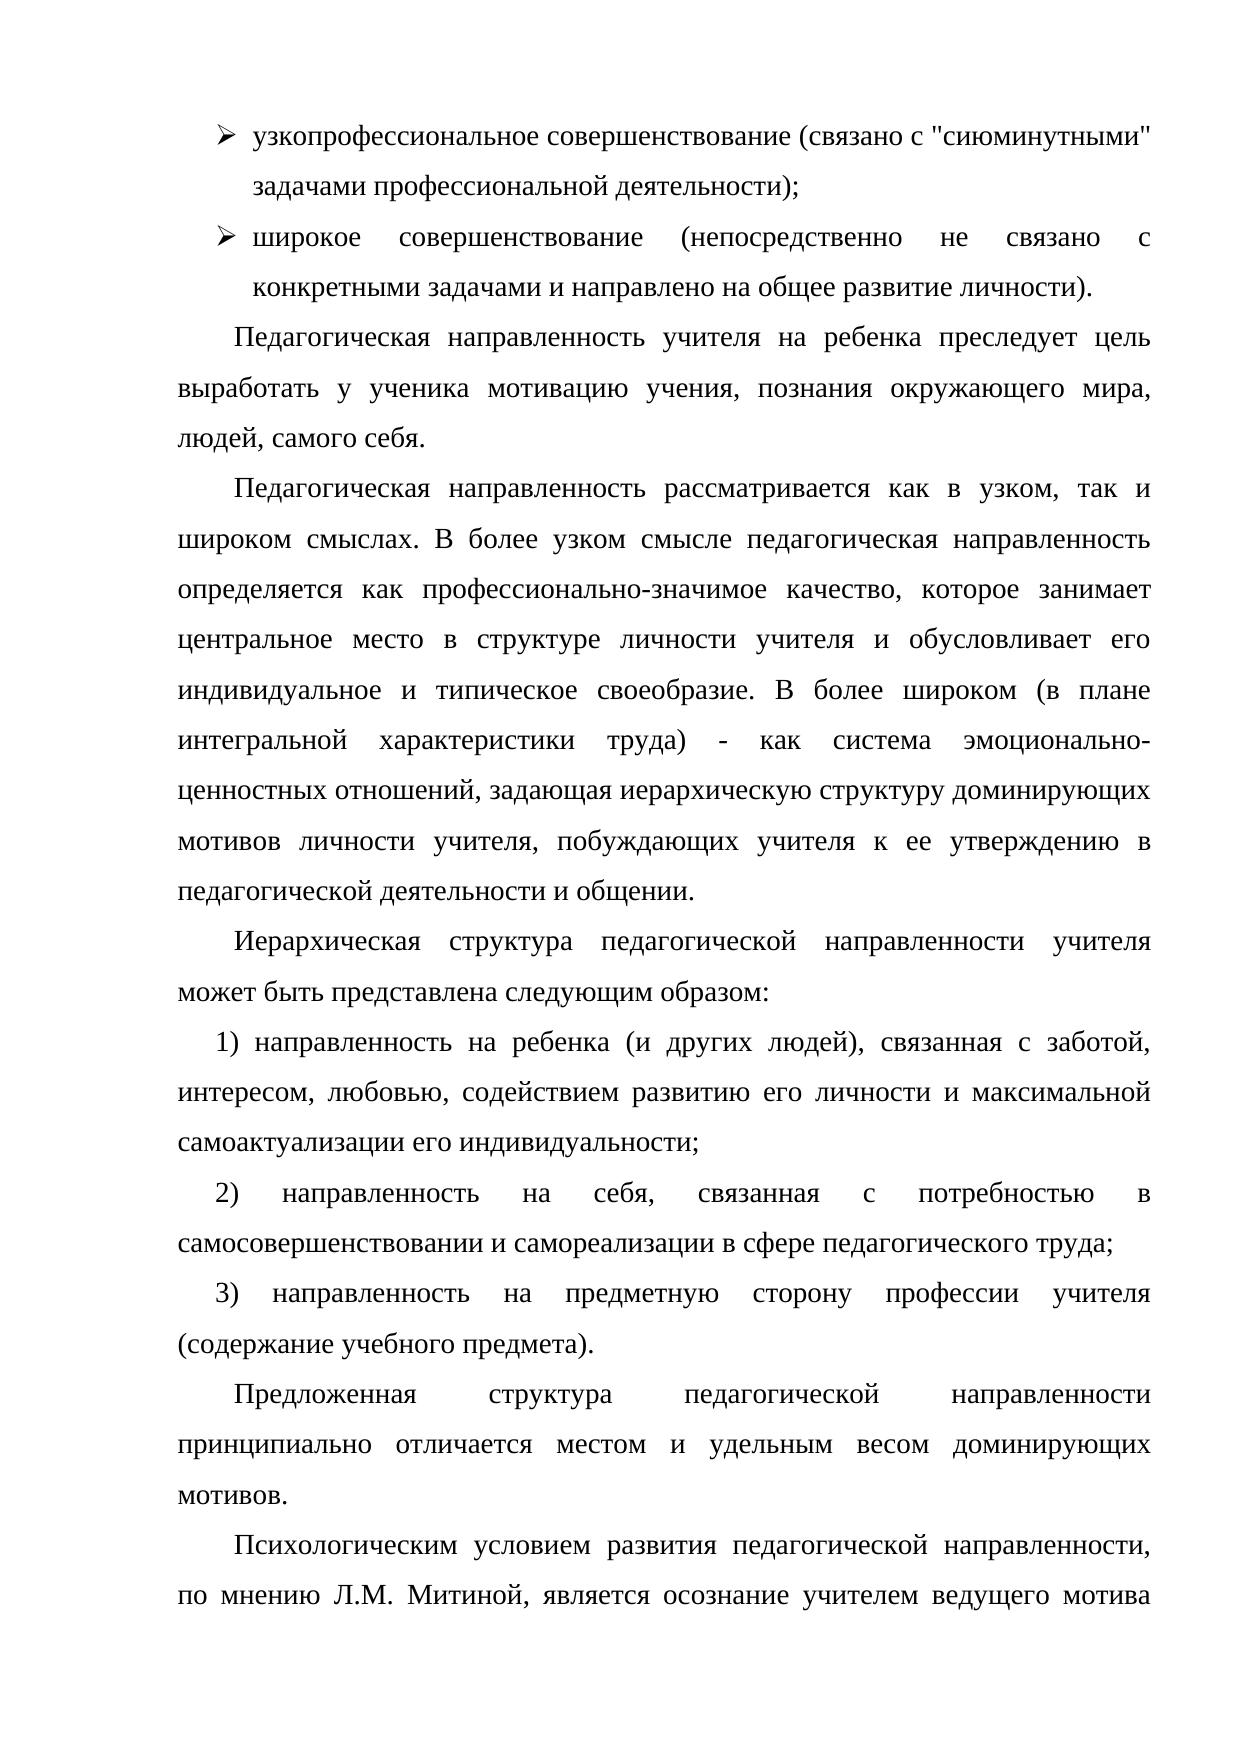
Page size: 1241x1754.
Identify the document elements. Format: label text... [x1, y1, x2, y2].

text Педагогическая направленность учителя на ребенка преследует цель выработать у ученика мотивацию учения, познания окружающего мира, людей, самого себя. [177, 319, 1152, 454]
list широкое совершенствование (непосредственно не связано с конкретными задачами и направлено на общее развитие личности). [215, 219, 1152, 303]
text Педагогическая направленность рассматривается как в узком, так и широком смыслах. В более узком смысле педагогическая направленность определяется как профессионально-значимое качество, которое занимает центральное место в структуре личности учителя и обусловливает его индивидуальное и типическое своеобразие. В более широком (в плане интегральной характеристики труда) - как система эмоционально-ценностных отношений, задающая иерархическую структуру доминирующих мотивов личности учителя, побуждающих учителя к ее утверждению в педагогической деятельности и общении. [177, 471, 1152, 907]
text 3) направленность на предметную сторону профессии учителя (содержание учебного предмета). [177, 1276, 1152, 1359]
text 1) направленность на ребенка (и других людей), связанная с заботой, интересом, любовью, содействием развитию его личности и максимальной самоактуализации его индивидуальности; [177, 1024, 1152, 1158]
text 2) направленность на себя, связанная с потребностью в самосовершенствовании и самореализации в сфере педагогического труда; [177, 1175, 1152, 1259]
text Иерархическая структура педагогической направленности учителя может быть представлена следующим образом: [177, 923, 1152, 1007]
list узкопрофессиональное совершенствование (связано с "сиюминутными" задачами профессиональной деятельности); [215, 118, 1152, 202]
text Предложенная структура педагогической направленности принципиально отличается местом и удельным весом доминирующих мотивов. [177, 1376, 1152, 1510]
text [177, 1527, 1152, 1611]
